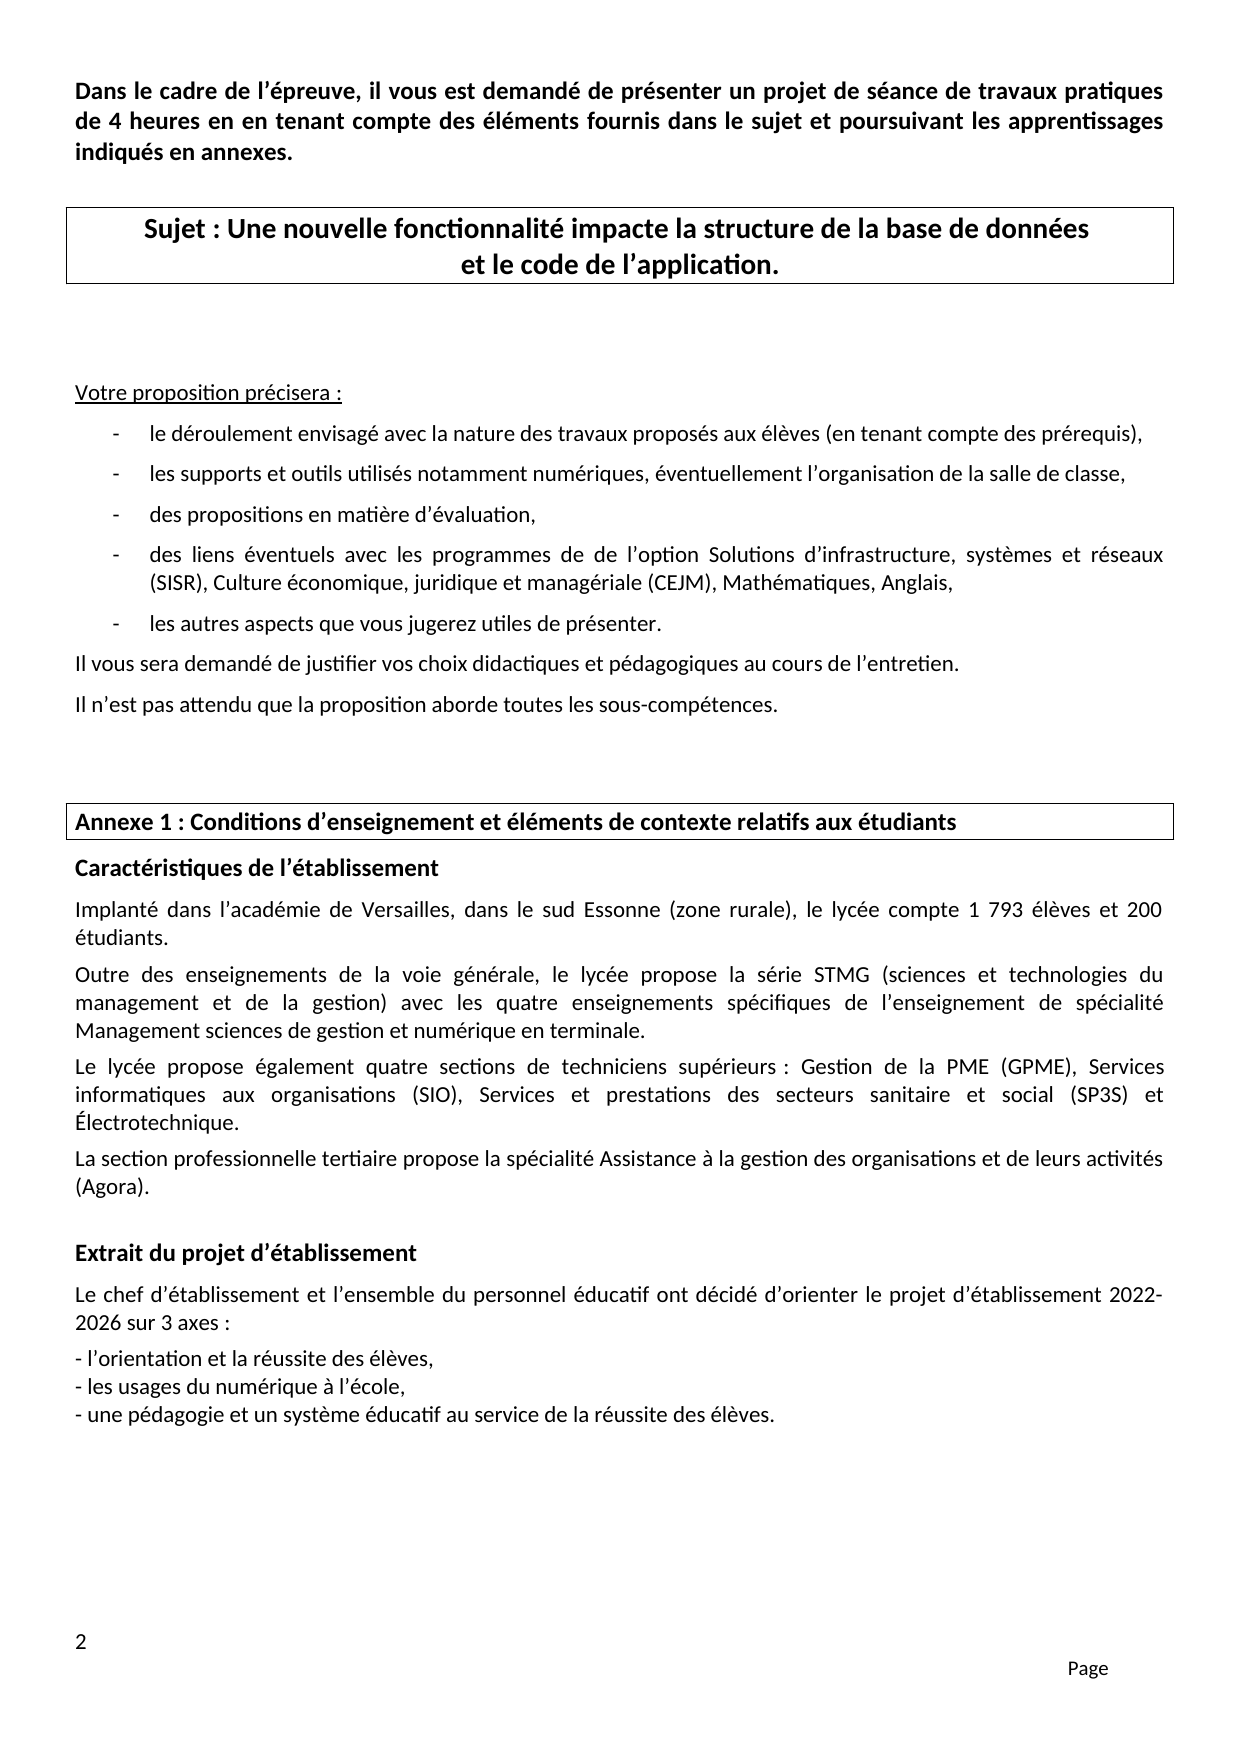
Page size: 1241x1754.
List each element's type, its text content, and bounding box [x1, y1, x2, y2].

list le déroulement envisagé avec la nature des travaux proposés aux élèves (en tenant compte des prérequis), [112, 419, 1165, 447]
list Sujet : Une nouvelle fonctionnalité impacte la structure de la base de données et le code de l’application. [67, 208, 1173, 283]
list des propositions en matière d’évaluation, [112, 500, 1165, 528]
text - les usages du numérique à l’école, [75, 1372, 1165, 1400]
text Outre des enseignements de la voie générale, le lycée propose la série STMG (sciences et technologies du management et de la gestion) avec les quatre enseignements spécifiques de l’enseignement de spécialité Management sciences de gestion et numérique en terminale. [75, 960, 1165, 1044]
text Dans le cadre de l’épreuve, il vous est demandé de présenter un projet de séance de travaux pratiques de 4 heures en en tenant compte des éléments fournis dans le sujet et poursuivant les apprentissages indiqués en annexes. [75, 75, 1165, 167]
text Implanté dans l’académie de Versailles, dans le sud Essonne (zone rurale), le lycée compte 1 793 élèves et 200 étudiants. [75, 895, 1165, 951]
text Votre proposition précisera : [75, 378, 1165, 406]
text - une pédagogie et un système éducatif au service de la réussite des élèves. [75, 1400, 1165, 1428]
list des liens éventuels avec les programmes de de l’option Solutions d’infrastructure, systèmes et réseaux (SISR), Culture économique, juridique et managériale (CEJM), Mathématiques, Anglais, [112, 540, 1165, 596]
text Il n’est pas attendu que la proposition aborde toutes les sous-compétences. [75, 690, 1165, 718]
text Caractéristiques de l’établissement [75, 852, 1165, 883]
text - l’orientation et la réussite des élèves, [75, 1344, 1165, 1372]
list Annexe 1 : Conditions d’enseignement et éléments de contexte relatifs aux étudiants [67, 804, 1173, 839]
text Le lycée propose également quatre sections de techniciens supérieurs : Gestion de la PME (GPME), Services informatiques aux organisations (SIO), Services et prestations des secteurs sanitaire et social (SP3S) et Électrotechnique. [75, 1052, 1165, 1136]
text Il vous sera demandé de justifier vos choix didactiques et pédagogiques au cours de l’entretien. [75, 649, 1165, 677]
text Le chef d’établissement et l’ensemble du personnel éducatif ont décidé d’orienter le projet d’établissement 2022-2026 sur 3 axes : [75, 1280, 1165, 1336]
list les supports et outils utilisés notamment numériques, éventuellement l’organisation de la salle de classe, [112, 459, 1165, 487]
list les autres aspects que vous jugerez utiles de présenter. [112, 609, 1165, 637]
text Extrait du projet d’établissement [75, 1237, 1165, 1267]
text La section professionnelle tertiaire propose la spécialité Assistance à la gestion des organisations et de leurs activités (Agora). [75, 1144, 1165, 1201]
